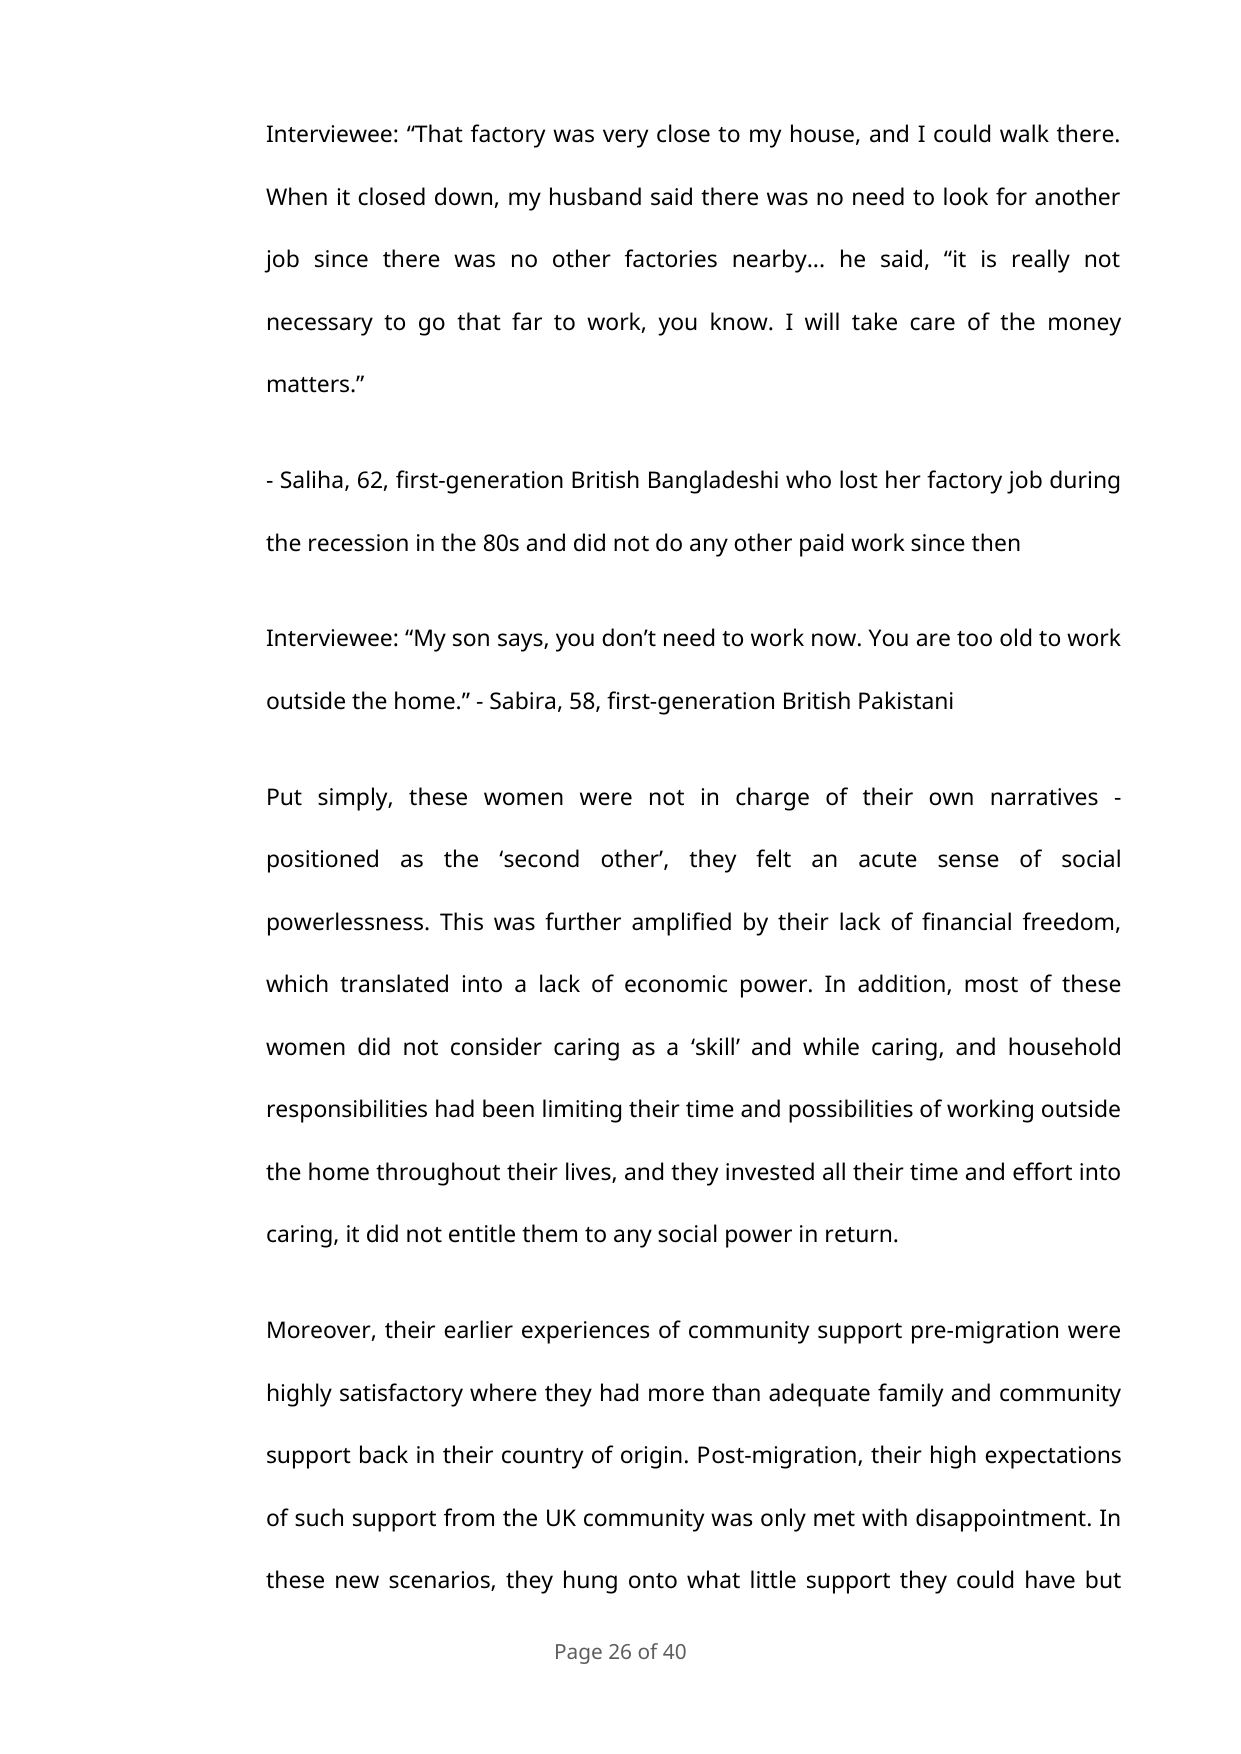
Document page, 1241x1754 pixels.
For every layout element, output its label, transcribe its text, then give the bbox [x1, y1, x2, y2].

text Interviewee: “My son says, you don’t need to work now. You are too old to work outside the home.” - Sabira, 58, first-generation British Pakistani [266, 622, 1122, 716]
text - Saliha, 62, first-generation British Bangladeshi who lost her factory job during the recession in the 80s and did not do any other paid work since then [266, 464, 1122, 558]
text Put simply, these women were not in charge of their own narratives - positioned as the ‘second other’, they felt an acute sense of social powerlessness. This was further amplified by their lack of financial freedom, which translated into a lack of economic power. In addition, most of these women did not consider caring as a ‘skill’ and while caring, and household responsibilities had been limiting their time and possibilities of working outside the home throughout their lives, and they invested all their time and effort into caring, it did not entitle them to any social power in return. [266, 781, 1122, 1249]
text Interviewee: “That factory was very close to my house, and I could walk there. When it closed down, my husband said there was no need to look for another job since there was no other factories nearby... he said, “it is really not necessary to go that far to work, you know. I will take care of the money matters.” [266, 118, 1122, 399]
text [266, 1314, 1122, 1595]
